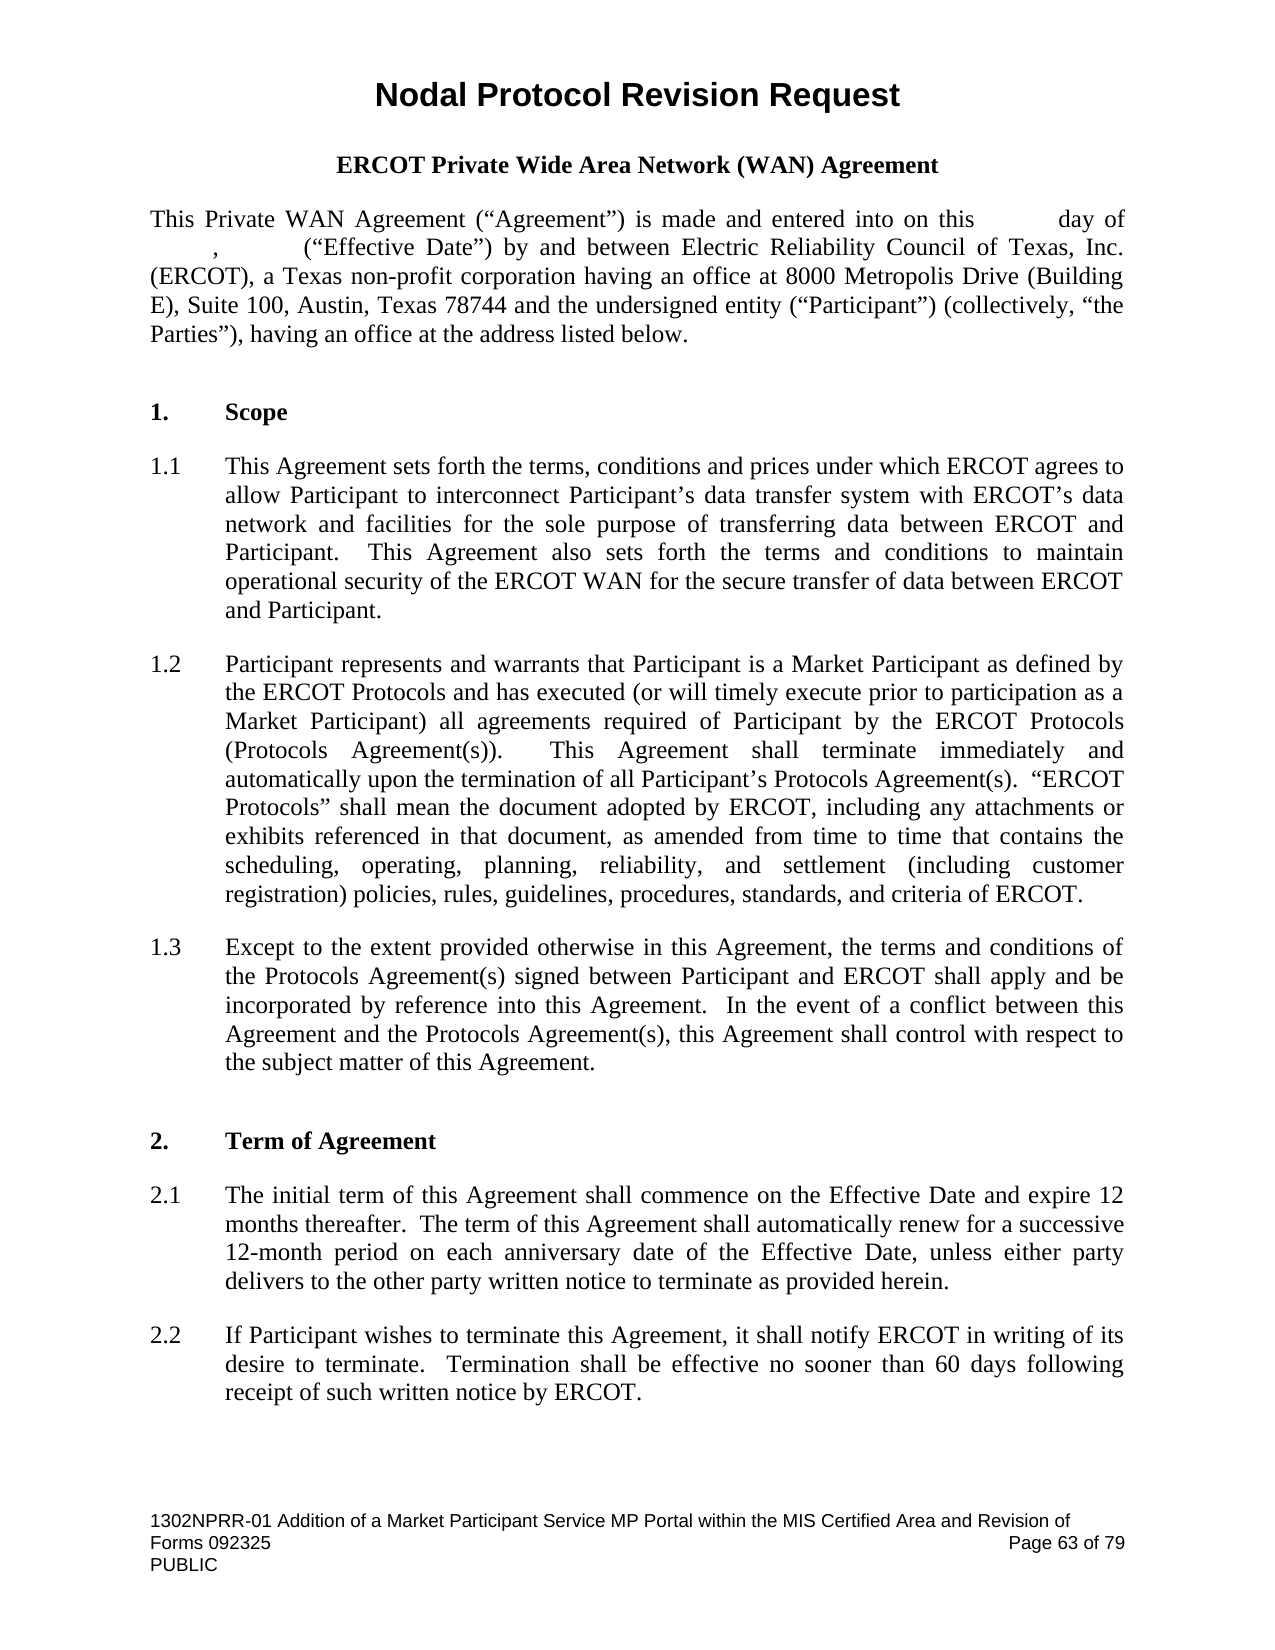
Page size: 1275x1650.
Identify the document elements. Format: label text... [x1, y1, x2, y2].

text 2.1 The initial term of this Agreement shall commence on the Effective Date and expire 12 months thereafter. The term of this Agreement shall automatically renew for a successive 12-month period on each anniversary date of the Effective Date, unless either party delivers to the other party written notice to terminate as provided herein. [150, 1180, 1125, 1295]
text 1.2 Participant represents and warrants that Participant is a Market Participant as defined by the ERCOT Protocols and has executed (or will timely execute prior to participation as a Market Participant) all agreements required of Participant by the ERCOT Protocols (Protocols Agreement(s)). This Agreement shall terminate immediately and automatically upon the termination of all Participant’s Protocols Agreement(s). “ERCOT Protocols” shall mean the document adopted by ERCOT, including any attachments or exhibits referenced in that document, as amended from time to time that contains the scheduling, operating, planning, reliability, and settlement (including customer registration) policies, rules, guidelines, procedures, standards, and criteria of ERCOT. [150, 649, 1125, 907]
text 1.3 Except to the extent provided otherwise in this Agreement, the terms and conditions of the Protocols Agreement(s) signed between Participant and ERCOT shall apply and be incorporated by reference into this Agreement. In the event of a conflict between this Agreement and the Protocols Agreement(s), this Agreement shall control with respect to the subject matter of this Agreement. [150, 932, 1125, 1076]
text 1. Scope [150, 397, 1125, 426]
text ERCOT Private Wide Area Network (WAN) Agreement [150, 150, 1125, 179]
text This Private WAN Agreement (“Agreement”) is made and entered into on this day of , (“Effective Date”) by and between Electric Reliability Council of Texas, Inc. (ERCOT), a Texas non-profit corporation having an office at 8000 Metropolis Drive (Building E), Suite 100, Austin, Texas 78744 and the undersigned entity (“Participant”) (collectively, “the Parties”), having an office at the address listed below. [150, 204, 1125, 347]
text 2. Term of Agreement [150, 1126, 1125, 1155]
text 2.2 If Participant wishes to terminate this Agreement, it shall notify ERCOT in writing of its desire to terminate. Termination shall be effective no sooner than 60 days following receipt of such written notice by ERCOT. [150, 1320, 1125, 1406]
text 1.1 This Agreement sets forth the terms, conditions and prices under which ERCOT agrees to allow Participant to interconnect Participant’s data transfer system with ERCOT’s data network and facilities for the sole purpose of transferring data between ERCOT and Participant. This Agreement also sets forth the terms and conditions to maintain operational security of the ERCOT WAN for the secure transfer of data between ERCOT and Participant. [150, 451, 1125, 624]
